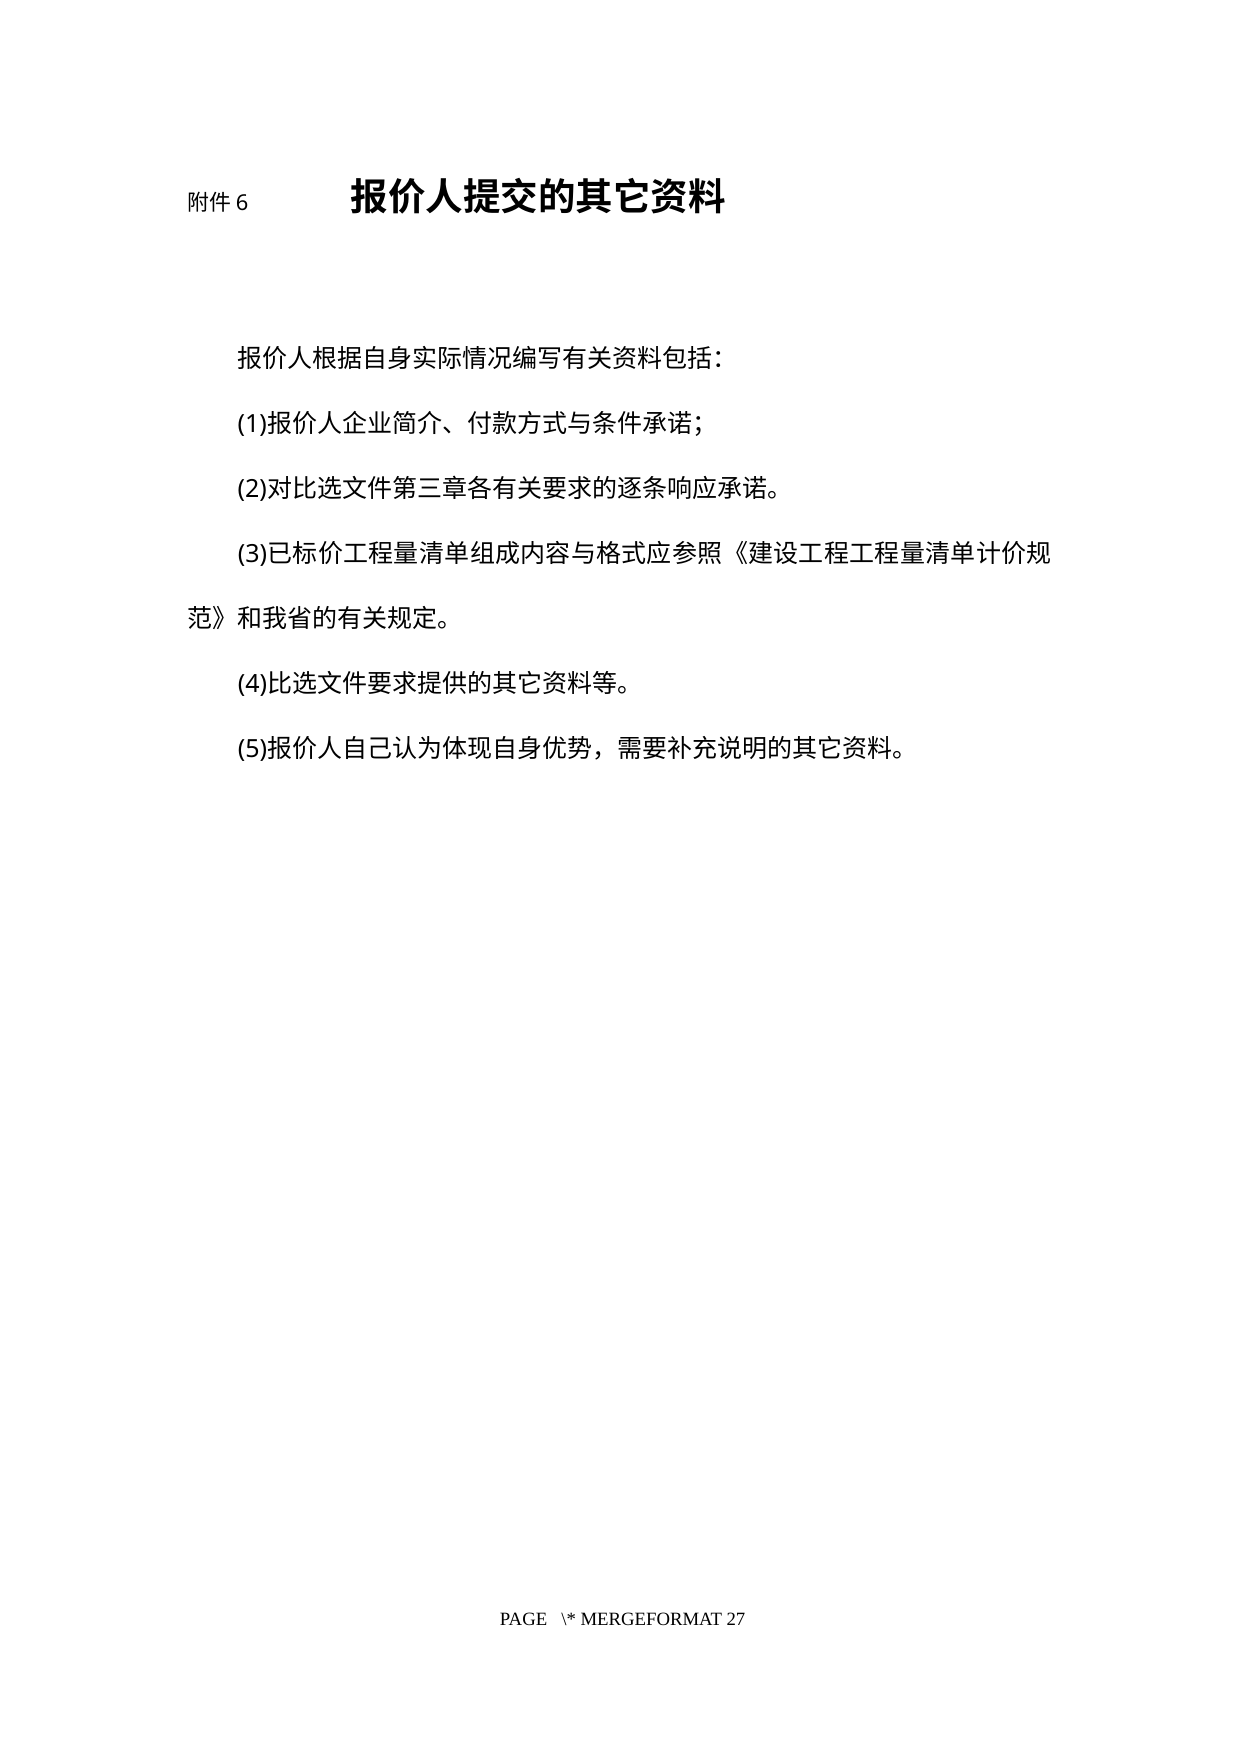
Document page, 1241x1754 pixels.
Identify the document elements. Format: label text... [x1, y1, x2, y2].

text (4)比选文件要求提供的其它资料等。 [187, 649, 1053, 714]
text (2)对比选文件第三章各有关要求的逐条响应承诺。 [187, 454, 1053, 519]
text 报价人根据自身实际情况编写有关资料包括： [187, 324, 1053, 389]
text (1)报价人企业简介、付款方式与条件承诺； [187, 389, 1053, 454]
text (5)报价人自己认为体现自身优势，需要补充说明的其它资料。 [187, 714, 1053, 779]
text (3)已标价工程量清单组成内容与格式应参照《建设工程工程量清单计价规范》和我省的有关规定。 [187, 519, 1053, 649]
text 附件6 报价人提交的其它资料 [187, 162, 1053, 227]
